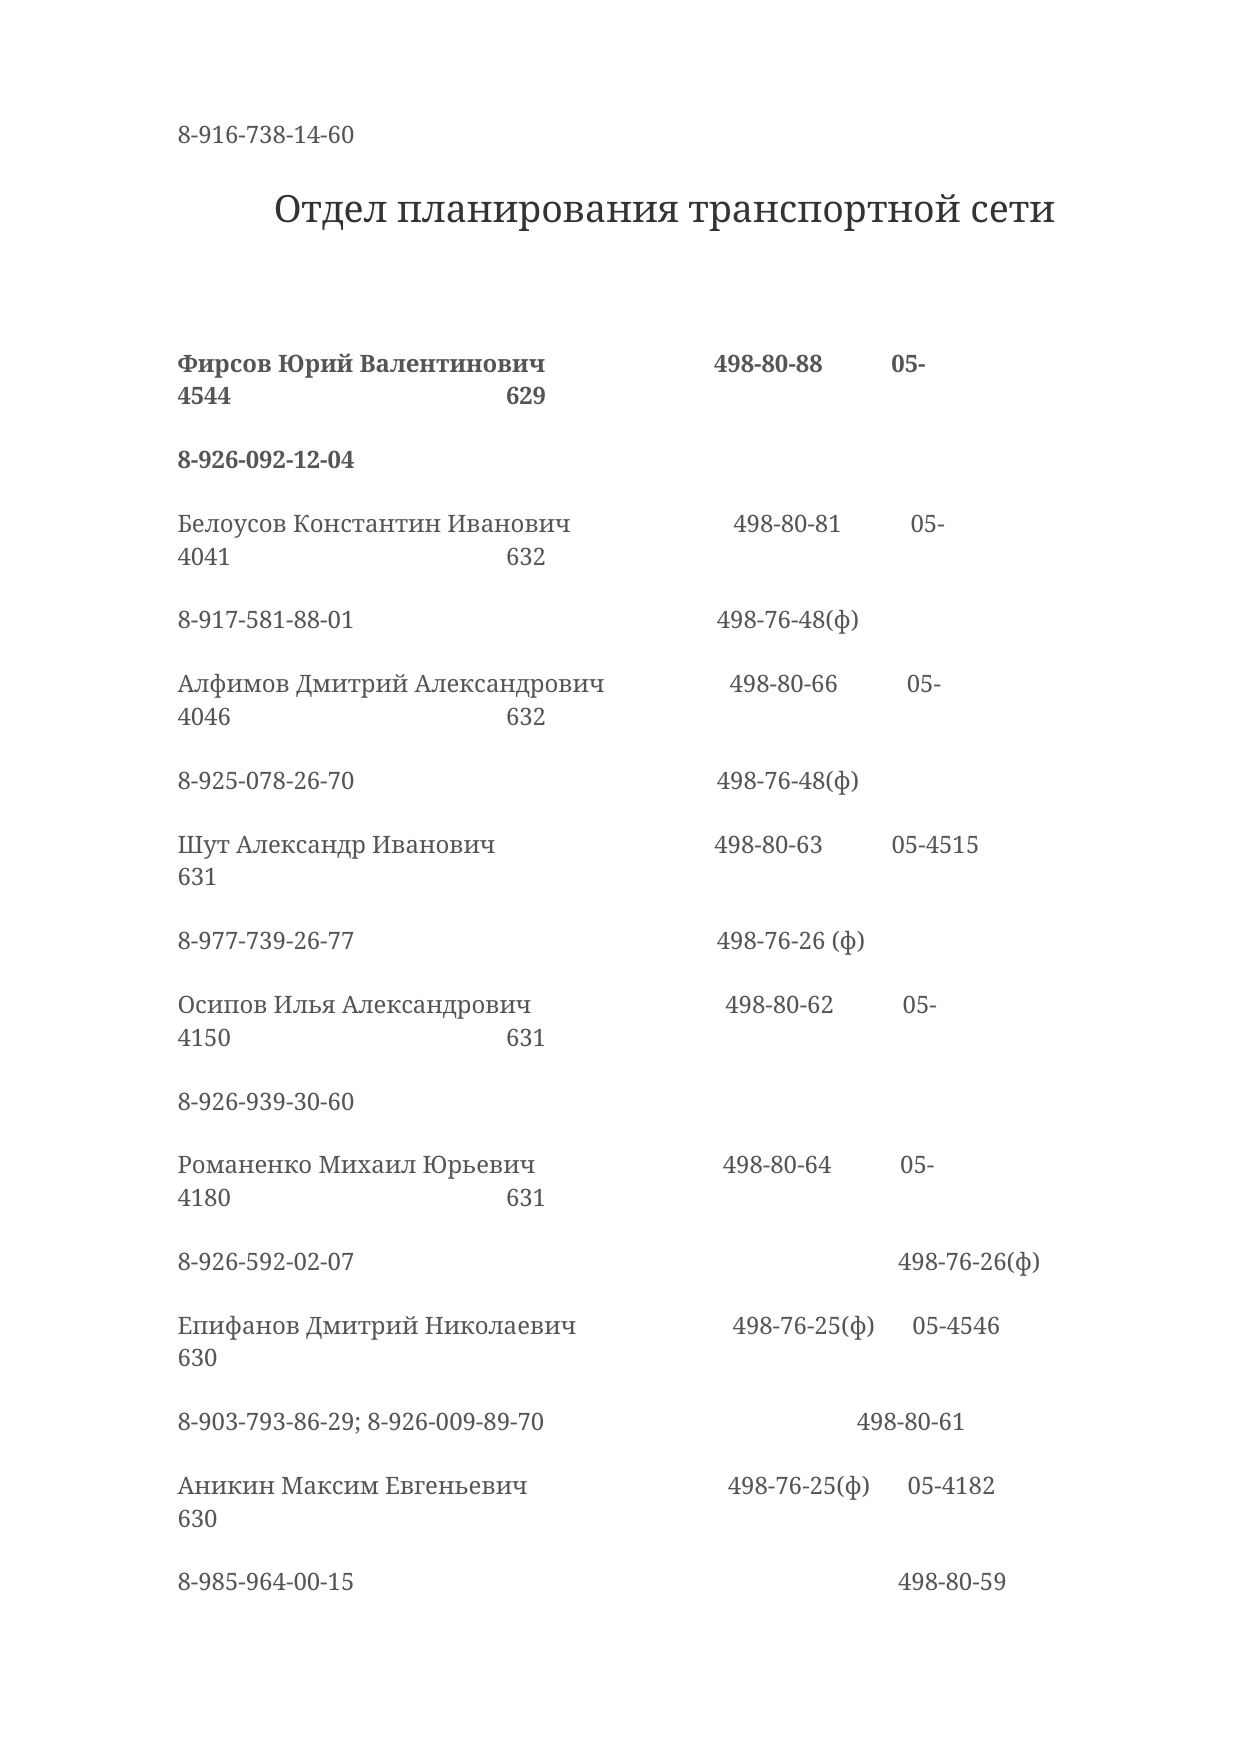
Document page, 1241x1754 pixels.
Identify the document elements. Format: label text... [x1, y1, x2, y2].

text 8-977-739-26-77 498-76-26 (ф) [177, 924, 1152, 957]
text 8-917-581-88-01 498-76-48(ф) [177, 603, 1152, 636]
text Фирсов Юрий Валентинович 498-80-88 05-4544 629 [177, 347, 1152, 412]
text Аникин Максим Евгеньевич 498-76-25(ф) 05-4182 630 [177, 1469, 1152, 1534]
text Белоусов Константин Иванович 498-80-81 05-4041 632 [177, 507, 1152, 572]
text 8-985-964-00-15 498-80-59 [177, 1565, 1152, 1598]
text 8-926-592-02-07 498-76-26(ф) [177, 1244, 1152, 1277]
text Алфимов Дмитрий Александрович 498-80-66 05-4046 632 [177, 667, 1152, 732]
text Шут Александр Иванович 498-80-63 05-4515 631 [177, 827, 1152, 893]
text Романенко Михаил Юрьевич 498-80-64 05-4180 631 [177, 1148, 1152, 1213]
text 8-926-939-30-60 [177, 1084, 1152, 1117]
text Отдел планирования транспортной сети [177, 182, 1152, 233]
text Епифанов Дмитрий Николаевич 498-76-25(ф) 05-4546 630 [177, 1308, 1152, 1374]
text Осипов Илья Александрович 498-80-62 05-4150 631 [177, 988, 1152, 1053]
text 8-926-092-12-04 [177, 443, 1152, 476]
text 8-903-793-86-29; 8-926-009-89-70 498-80-61 [177, 1405, 1152, 1437]
text 8-925-078-26-70 498-76-48(ф) [177, 764, 1152, 796]
text 8-916-738-14-60 [177, 118, 1152, 151]
